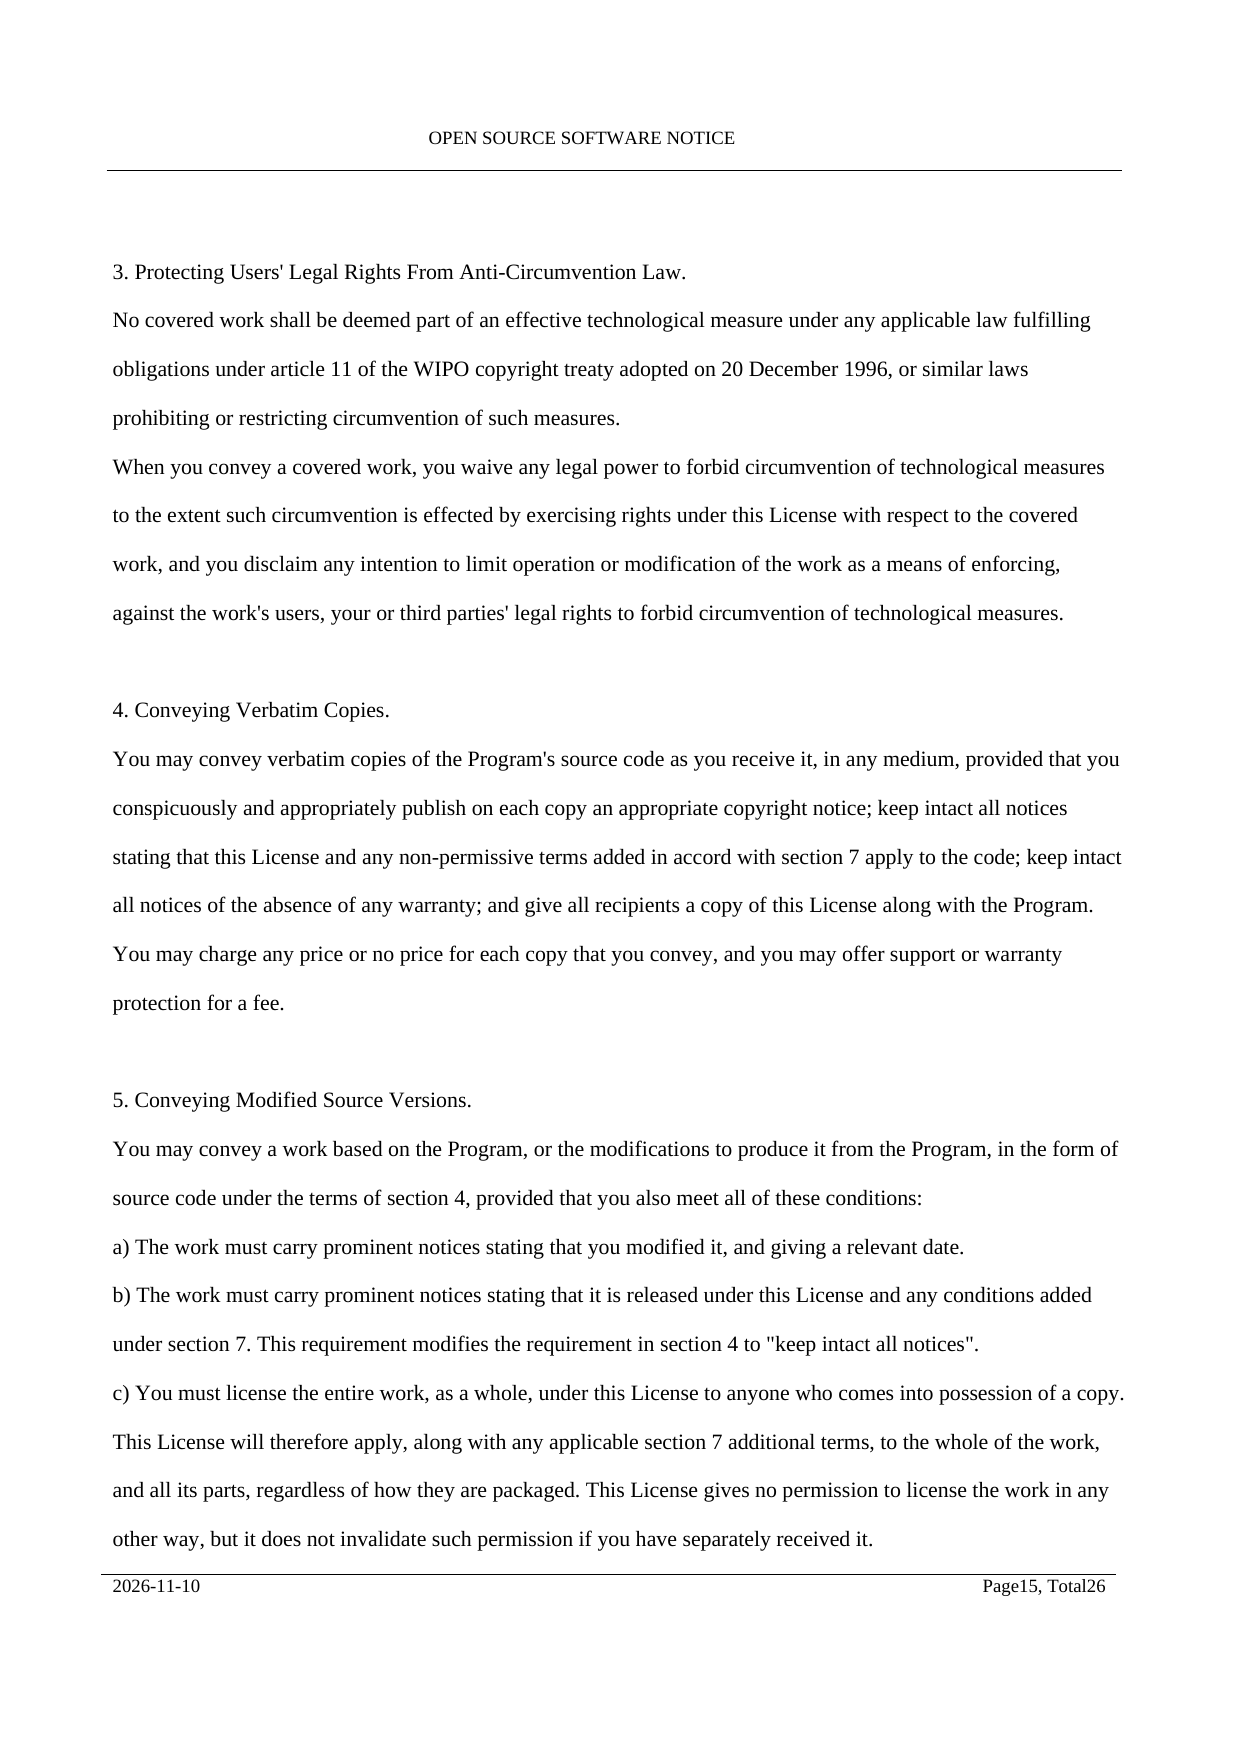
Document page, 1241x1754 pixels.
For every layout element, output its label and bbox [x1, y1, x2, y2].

text [112, 206, 1128, 1555]
